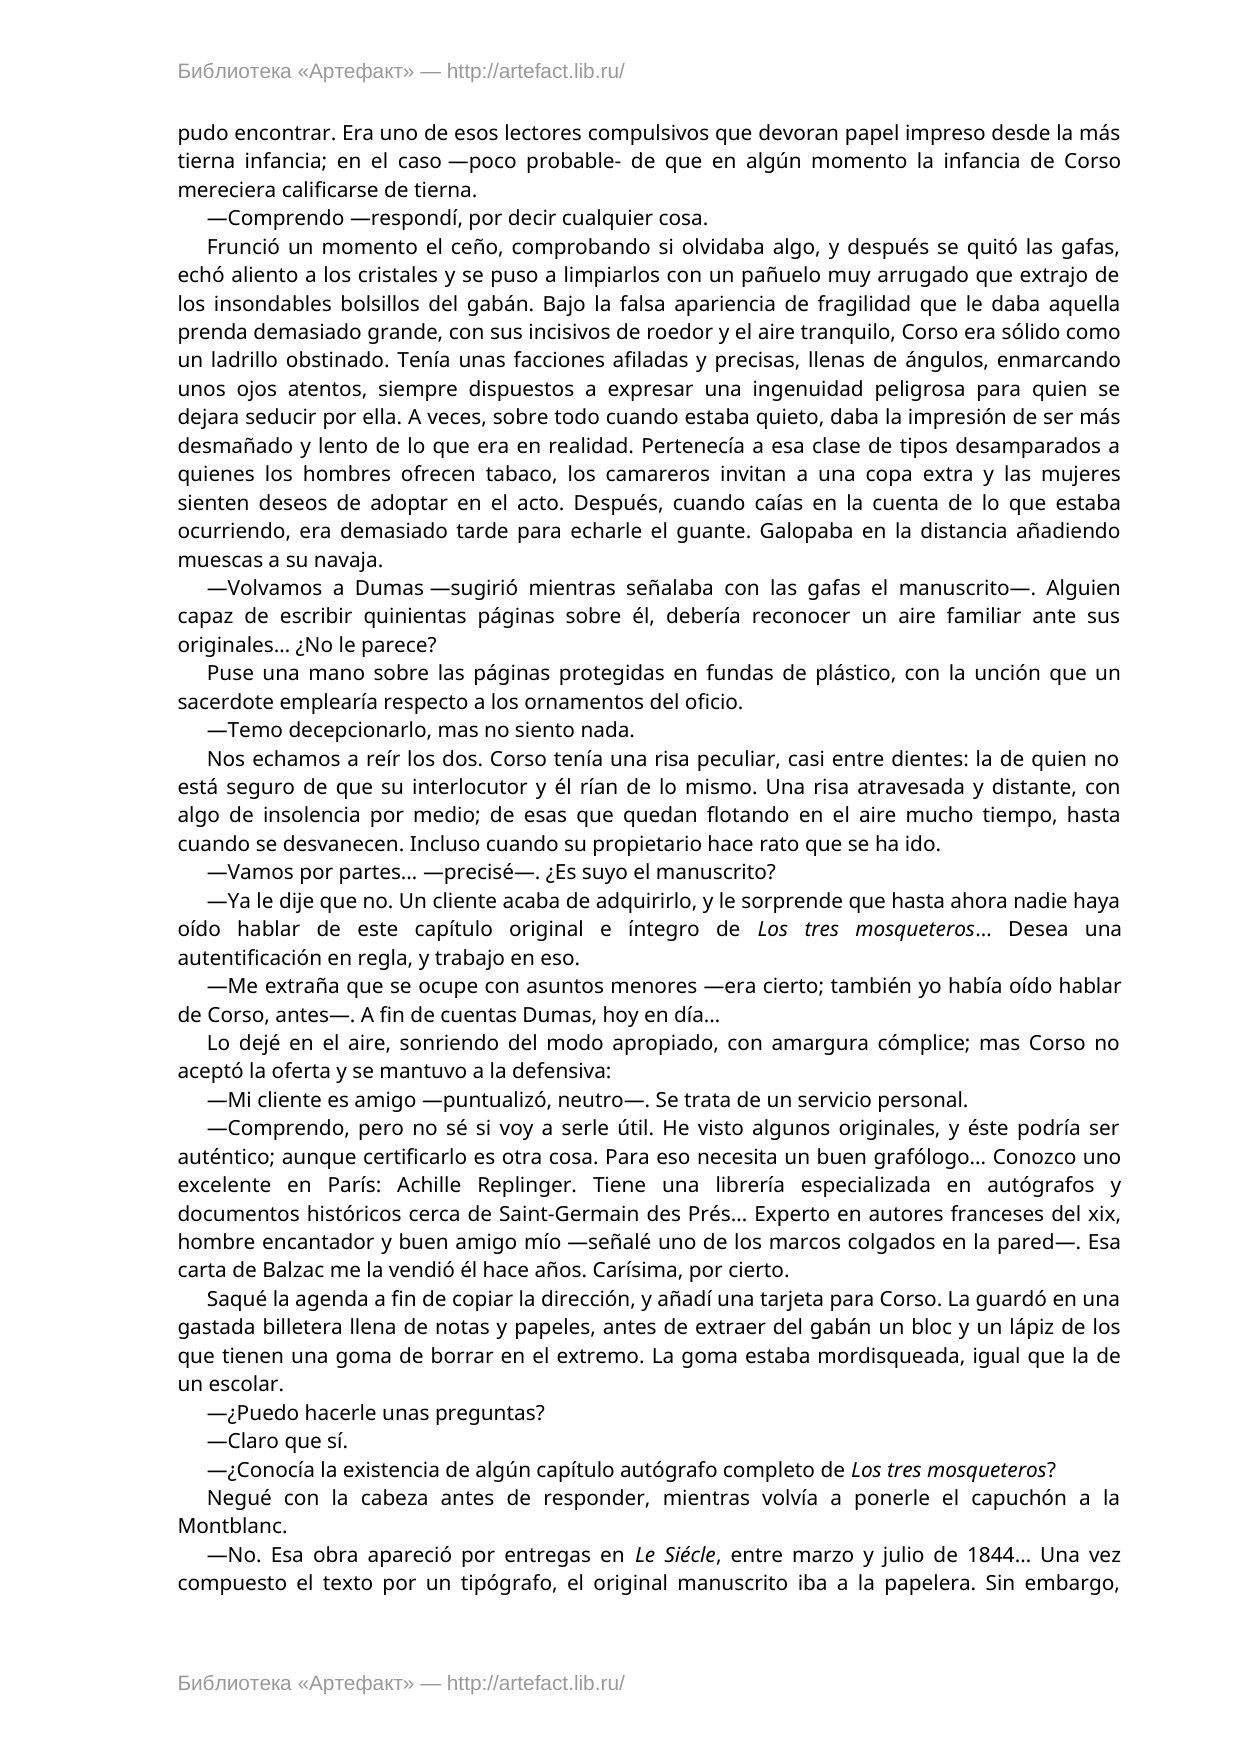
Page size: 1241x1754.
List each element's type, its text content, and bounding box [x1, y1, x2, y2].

text Saqué la agenda a fin de copiar la dirección, y añadí una tarjeta para Corso. La guardó en una gastada billetera llena de notas y papeles, antes de extraer del gabán un bloc y un lápiz de los que tienen una goma de borrar en el extremo. La goma estaba mordisqueada, igual que la de un escolar. [177, 1284, 1122, 1398]
text —Volvamos a Dumas —sugirió mientras señalaba con las gafas el manuscrito—. Alguien capaz de escribir quinientas páginas sobre él, debería reconocer un aire familiar ante sus originales… ¿No le parece? [177, 573, 1122, 658]
text —Comprendo, pero no sé si voy a serle útil. He visto algunos originales, y éste podría ser auténtico; aunque certificarlo es otra cosa. Para eso necesita un buen grafólogo… Conozco uno excelente en París: Achille Replinger. Tiene una librería especializada en autógrafos y documentos históricos cerca de Saint-Germain des Prés… Experto en autores franceses del xix, hombre encantador y buen amigo mío —señalé uno de los marcos colgados en la pared—. Esa carta de Balzac me la vendió él hace años. Carísima, por cierto. [177, 1113, 1122, 1284]
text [177, 1540, 1122, 1597]
text —¿Puedo hacerle unas preguntas? [177, 1398, 1122, 1426]
text —¿Conocía la existencia de algún capítulo autógrafo completo de Los tres mosqueteros? [177, 1455, 1122, 1483]
text —Mi cliente es amigo —puntualizó, neutro—. Se trata de un servicio personal. [177, 1085, 1122, 1113]
text Negué con la cabeza antes de responder, mientras volvía a ponerle el capuchón a la Montblanc. [177, 1483, 1122, 1540]
text —Ya le dije que no. Un cliente acaba de adquirirlo, y le sorprende que hasta ahora nadie haya oído hablar de este capítulo original e íntegro de Los tres mosqueteros… Desea una autentificación en regla, y trabajo en eso. [177, 886, 1122, 971]
text —Temo decepcionarlo, mas no siento nada. [177, 715, 1122, 744]
text —Vamos por partes… —precisé—. ¿Es suyo el manuscrito? [177, 857, 1122, 886]
text Frunció un momento el ceño, comprobando si olvidaba algo, y después se quitó las gafas, echó aliento a los cristales y se puso a limpiarlos con un pañuelo muy arrugado que extrajo de los insondables bolsillos del gabán. Bajo la falsa apariencia de fragilidad que le daba aquella prenda demasiado grande, con sus incisivos de roedor y el aire tranquilo, Corso era sólido como un ladrillo obstinado. Tenía unas facciones afiladas y precisas, llenas de ángulos, enmarcando unos ojos atentos, siempre dispuestos a expresar una ingenuidad peligrosa para quien se dejara seducir por ella. A veces, sobre todo cuando estaba quieto, daba la impresión de ser más desmañado y lento de lo que era en realidad. Pertenecía a esa clase de tipos desamparados a quienes los hombres ofrecen tabaco, los camareros invitan a una copa extra y las mujeres sienten deseos de adoptar en el acto. Después, cuando caías en la cuenta de lo que estaba ocurriendo, era demasiado tarde para echarle el guante. Galopaba en la distancia añadiendo muescas a su navaja. [177, 232, 1122, 573]
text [177, 118, 1122, 203]
text —Me extraña que se ocupe con asuntos menores —era cierto; también yo había oído hablar de Corso, antes—. A fin de cuentas Dumas, hoy en día… [177, 971, 1122, 1028]
text Nos echamos a reír los dos. Corso tenía una risa peculiar, casi entre dientes: la de quien no está seguro de que su interlocutor y él rían de lo mismo. Una risa atravesada y distante, con algo de insolencia por medio; de esas que quedan flotando en el aire mucho tiempo, hasta cuando se desvanecen. Incluso cuando su propietario hace rato que se ha ido. [177, 744, 1122, 857]
text —Claro que sí. [177, 1426, 1122, 1455]
text Puse una mano sobre las páginas protegidas en fundas de plástico, con la unción que un sacerdote emplearía respecto a los ornamentos del oficio. [177, 658, 1122, 715]
text —Comprendo —respondí, por decir cualquier cosa. [177, 203, 1122, 232]
text Lo dejé en el aire, sonriendo del modo apropiado, con amargura cómplice; mas Corso no aceptó la oferta y se mantuvo a la defensiva: [177, 1028, 1122, 1085]
